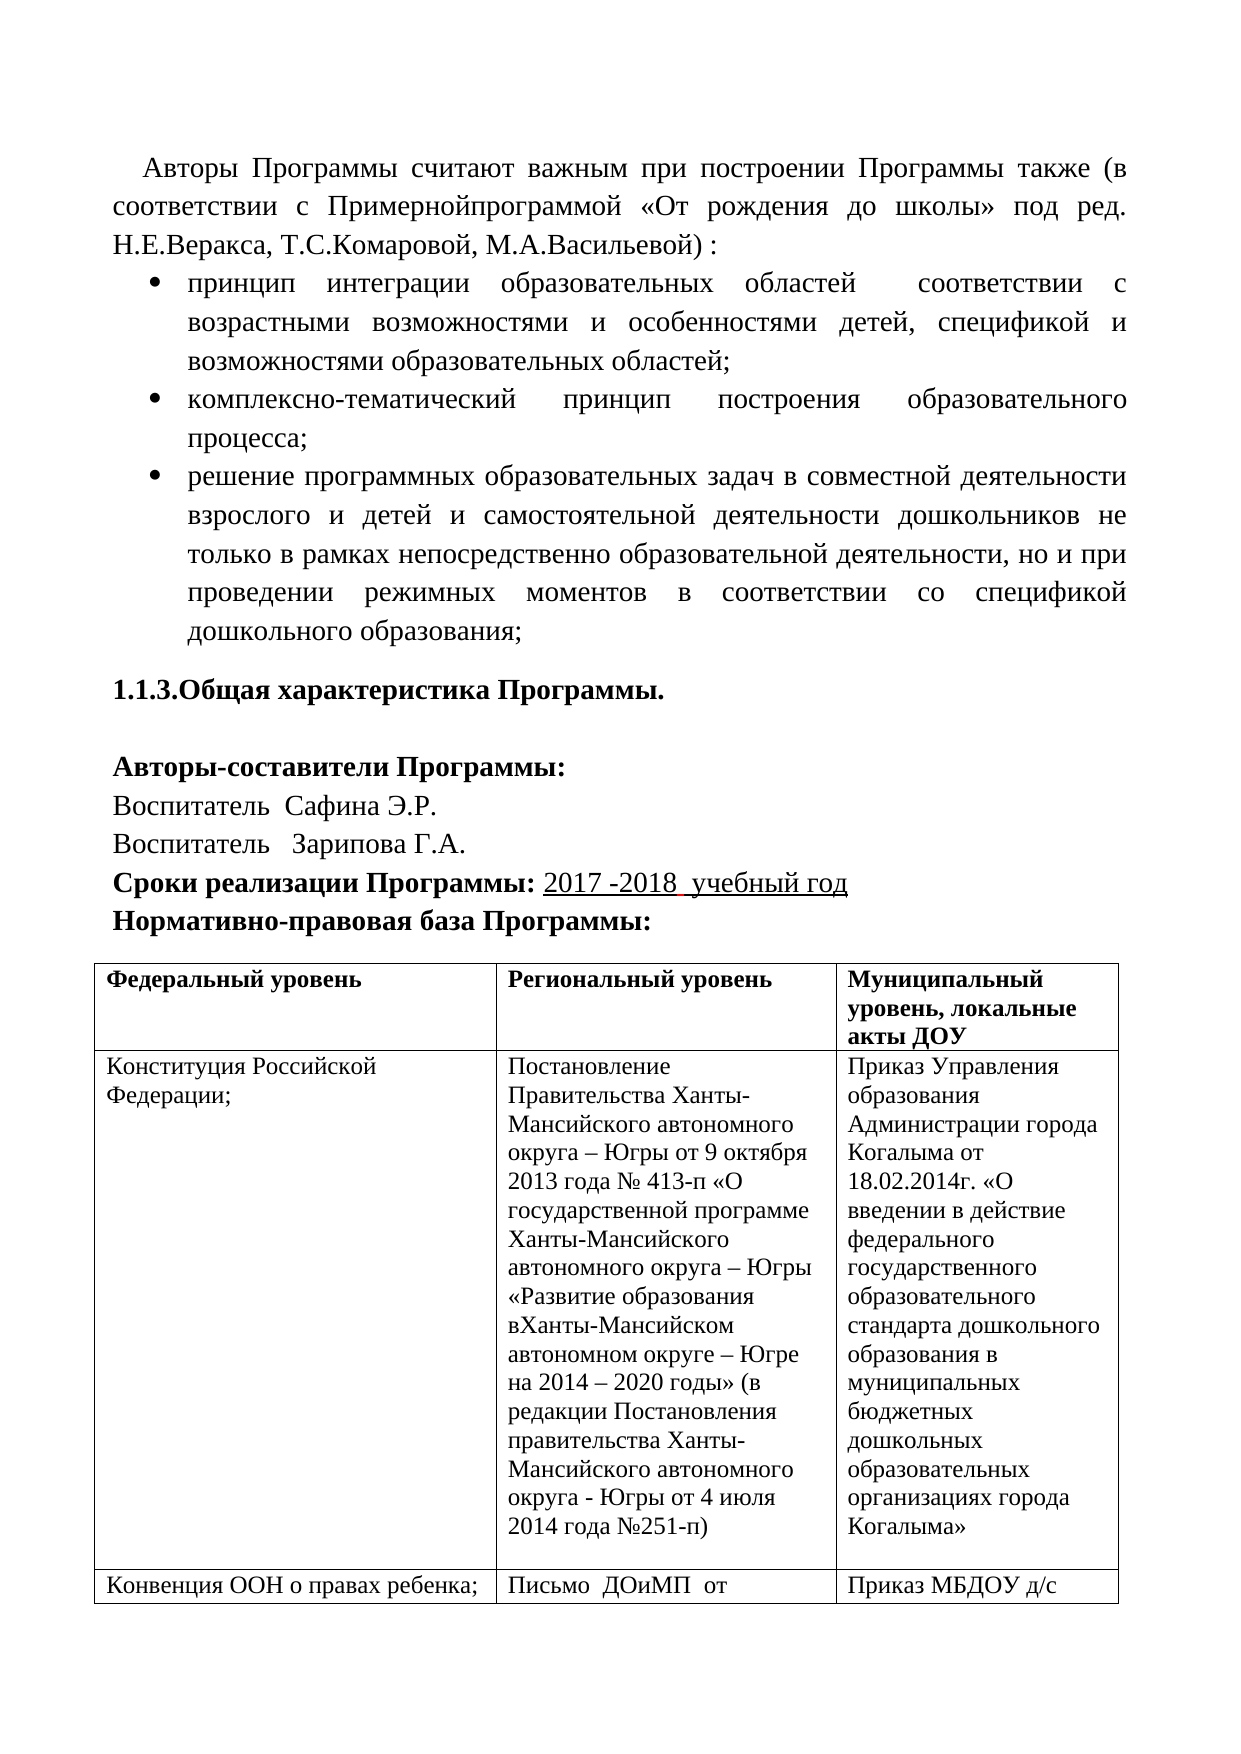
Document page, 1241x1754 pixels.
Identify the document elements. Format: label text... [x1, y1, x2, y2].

table_header Федеральный уровень [95, 964, 496, 1050]
list принцип интеграции образовательных областей соответствии с возрастными возможностями и особенностями детей, спецификой и возможностями образовательных областей; [150, 266, 1128, 376]
text Авторы-составители Программы: [112, 749, 1128, 783]
text Воспитатель Зарипова Г.А. [112, 826, 1128, 860]
table_cell Постановление Правительства Ханты-Мансийского автономного округа – Югры от 9 октября 2013 года № 413-п «О государственной программе Ханты-Мансийского автономного округа – Югры «Развитие образования вХанты-Мансийском автономном округе – Югре на 2014 – 2020 годы» (в редакции Постановления правительства Ханты-Мансийского автономного округа - Югры от 4 июля 2014 года №251-п) [497, 1051, 836, 1569]
text Нормативно-правовая база Программы: [112, 903, 1128, 937]
list решение программных образовательных задач в совместной деятельности взрослого и детей и самостоятельной деятельности дошкольников не только в рамках непосредственно образовательной деятельности, но и при проведении режимных моментов в соответствии со спецификой дошкольного образования; [150, 458, 1128, 646]
table_header Региональный уровень [497, 964, 836, 1050]
table_cell Приказ Управления образования Администрации города Когалыма от 18.02.2014г. «О введении в действие федерального государственного образовательного стандарта дошкольного образования в муниципальных бюджетных дошкольных образовательных организациях города Когалыма» [837, 1051, 1118, 1569]
text Сроки реализации Программы: 2017 -2018 учебный год [112, 865, 1128, 898]
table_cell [95, 1570, 496, 1603]
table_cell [497, 1570, 836, 1603]
table_header Муниципальный уровень, локальные акты ДОУ [837, 964, 1118, 1050]
list комплексно-тематический принцип построения образовательного процесса; [150, 381, 1128, 453]
table_cell Конституция Российской Федерации; [95, 1051, 496, 1569]
text 1.1.3.Общая характеристика Программы. [112, 672, 1128, 706]
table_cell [837, 1570, 1118, 1603]
text Воспитатель Сафина Э.Р. [112, 788, 1128, 821]
list Авторы Программы считают важным при построении Программы также (в соответствии с Примернойпрограммой «От рождения до школы» под ред. Н.Е.Веракса, Т.С.Комаровой, М.А.Васильевой) : [112, 150, 1128, 261]
